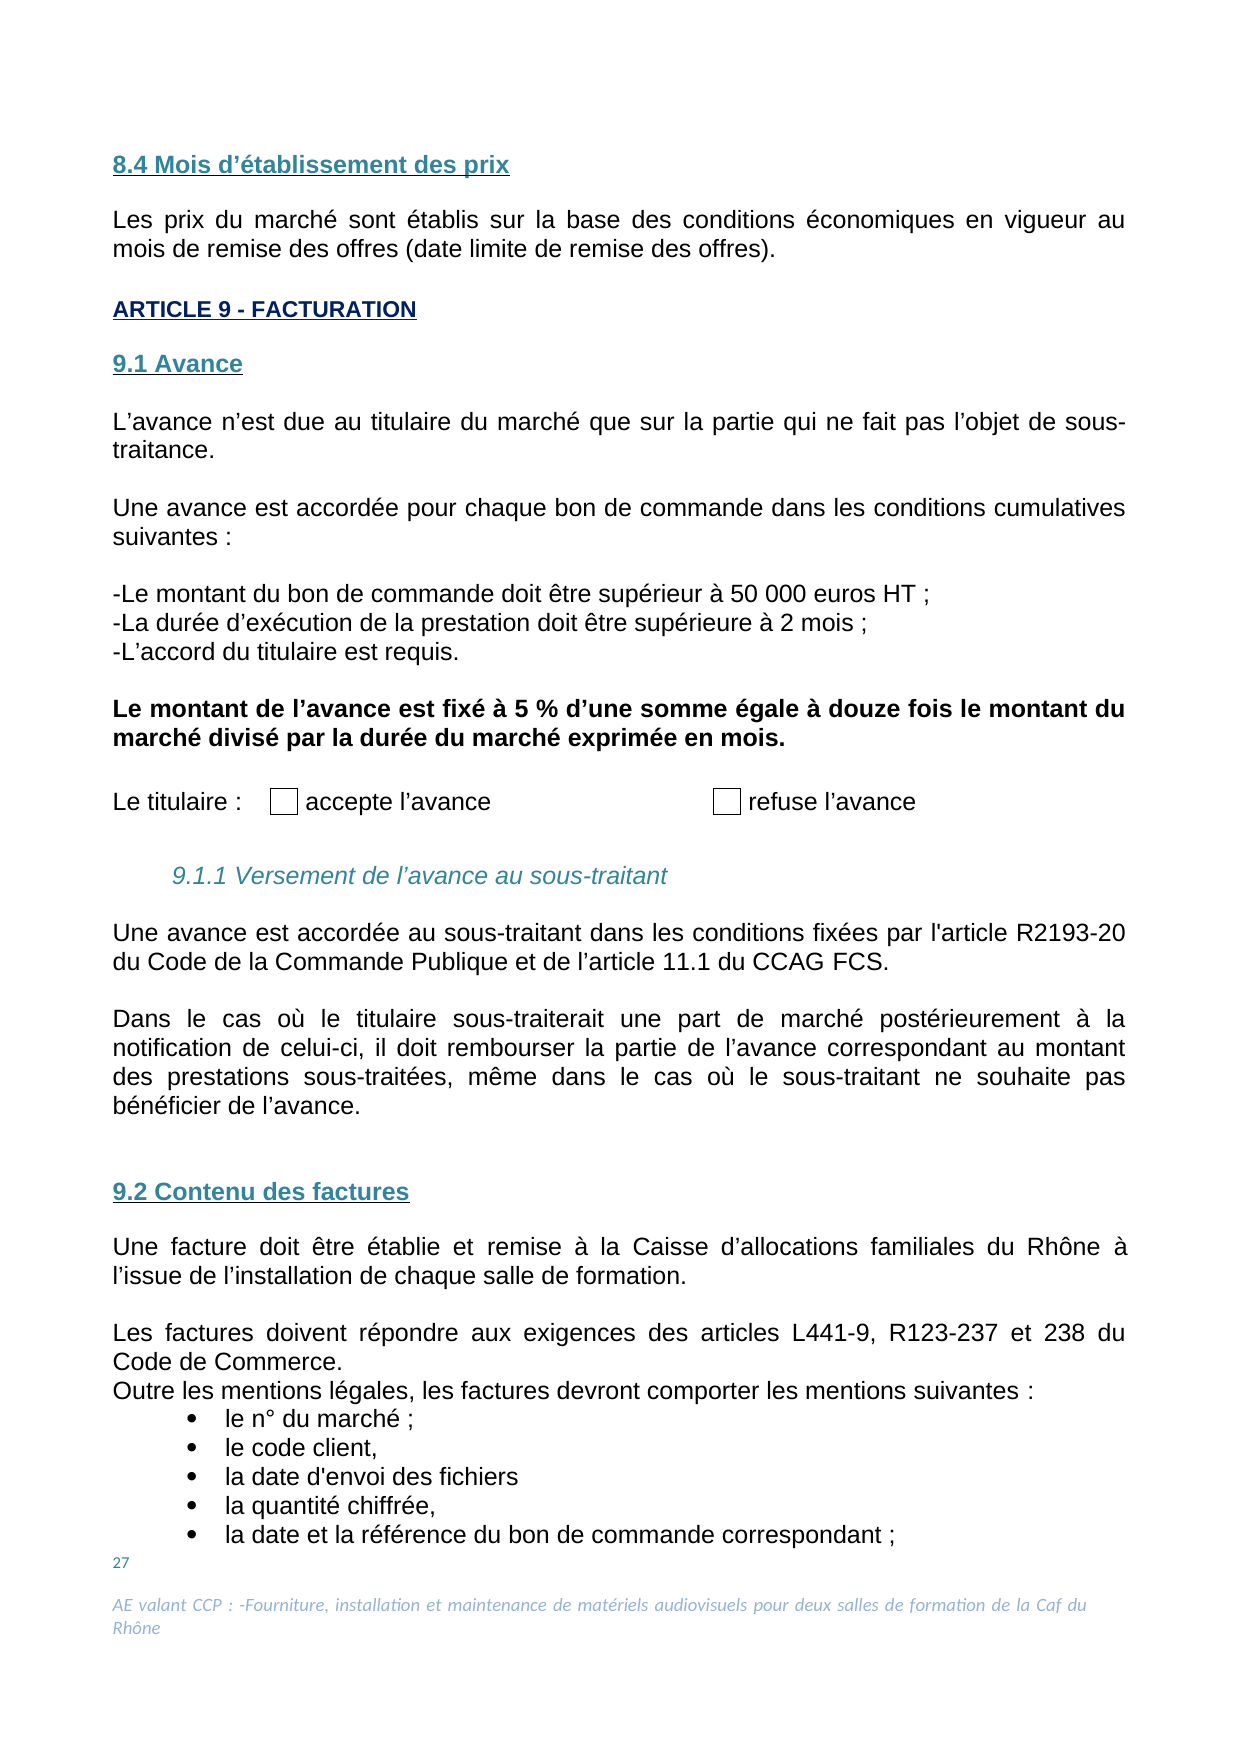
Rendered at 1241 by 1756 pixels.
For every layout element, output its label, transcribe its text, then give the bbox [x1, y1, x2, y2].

text Le montant de l’avance est fixé à 5 % d’une somme égale à douze fois le montant du marché divisé par la durée du marché exprimée en mois. [112, 694, 1128, 752]
subtitle ARTICLE 9 - FACTURATION [112, 296, 1128, 323]
text Une avance est accordée pour chaque bon de commande dans les conditions cumulatives suivantes : [112, 493, 1128, 550]
text Une avance est accordée au sous-traitant dans les conditions fixées par l'article R2193-20 du Code de la Commande Publique et de l’article 11.1 du CCAG FCS. [112, 918, 1128, 976]
subtitle 9.1 Avance [112, 349, 1128, 378]
list la date et la référence du bon de commande correspondant ; [187, 1520, 1128, 1549]
list le code client, [187, 1433, 1128, 1462]
text Dans le cas où le titulaire sous-traiterait une part de marché postérieurement à la notification de celui-ci, il doit rembourser la partie de l’avance correspondant au montant des prestations sous-traitées, même dans le cas où le sous-traitant ne souhaite pas bénéficier de l’avance. [112, 1004, 1128, 1119]
text Les factures doivent répondre aux exigences des articles L441-9, R123-237 et 238 du Code de Commerce. [112, 1318, 1128, 1376]
list la date d'envoi des fichiers [187, 1462, 1128, 1491]
text L’avance n’est due au titulaire du marché que sur la partie qui ne fait pas l’objet de sous-traitance. [112, 407, 1128, 464]
text -La durée d’exécution de la prestation doit être supérieure à 2 mois ; [112, 608, 1128, 637]
subtitle 9.2 Contenu des factures [112, 1177, 1128, 1206]
text Outre les mentions légales, les factures devront comporter les mentions suivantes : [112, 1376, 1128, 1404]
list la quantité chiffrée, [187, 1491, 1128, 1520]
text -L’accord du titulaire est requis. [112, 637, 1128, 665]
text Les prix du marché sont établis sur la base des conditions économiques en vigueur au mois de remise des offres (date limite de remise des offres). [112, 205, 1128, 263]
subtitle 8.4 Mois d’établissement des prix [112, 150, 1128, 179]
text -Le montant du bon de commande doit être supérieur à 50 000 euros HT ; [112, 579, 1128, 608]
text Une facture doit être établie et remise à la Caisse d’allocations familiales du Rhône à l’issue de l’installation de chaque salle de formation. [112, 1232, 1128, 1289]
subtitle 9.1.1 Versement de l’avance au sous-traitant [172, 861, 1128, 889]
list le n° du marché ; [187, 1404, 1128, 1433]
text Le titulaire : accepte l’avance refuse l’avance [112, 787, 1128, 815]
